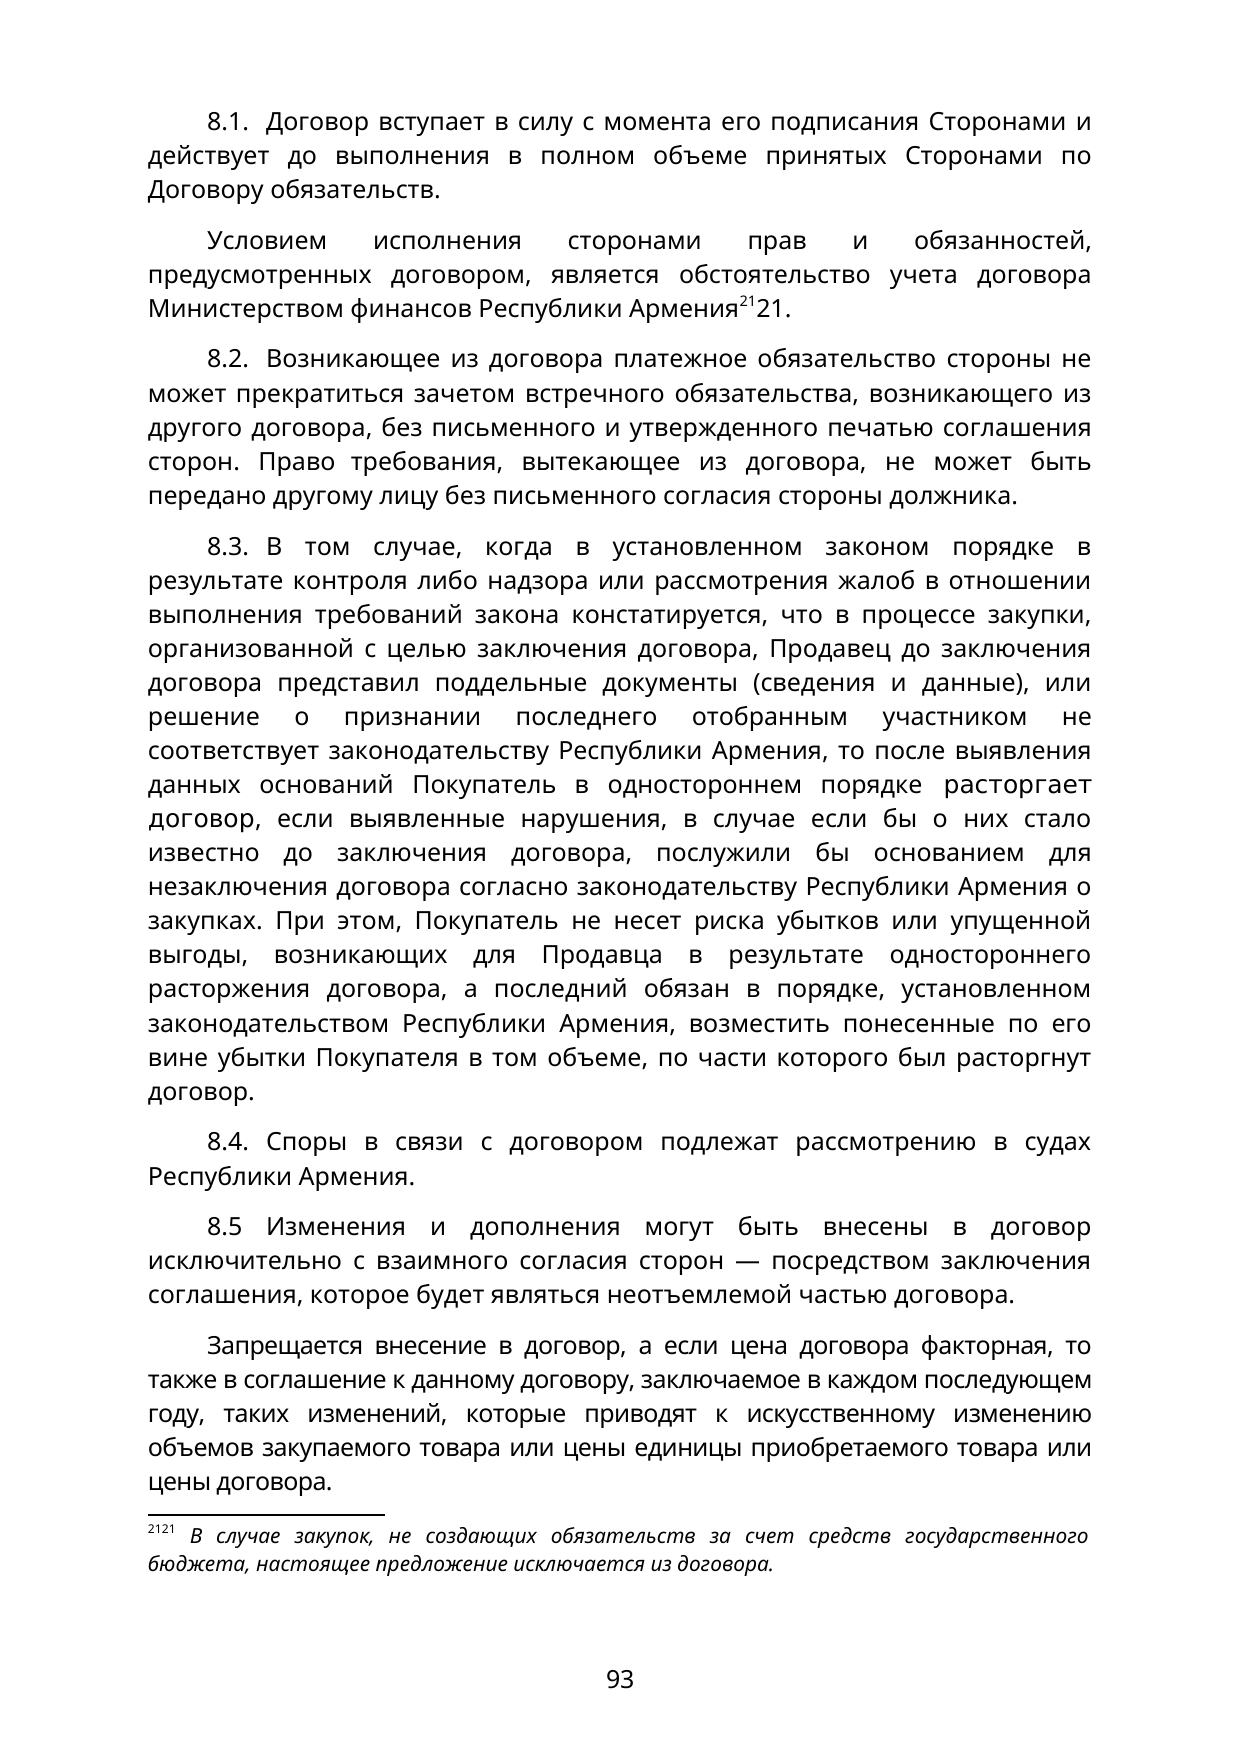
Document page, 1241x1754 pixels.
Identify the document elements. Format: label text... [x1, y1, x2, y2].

text Запрещается внесение в договор, а если цена договора факторная, то также в соглашение к данному договору, заключаемое в каждом последующем году, таких изменений, которые приводят к искусственному изменению объемов закупаемого товара или цены единицы приобретаемого товара или цены договора. [148, 1328, 1092, 1498]
text 8.2. Возникающее из договора платежное обязательство стороны не может прекратиться зачетом встречного обязательства, возникающего из другого договора, без письменного и утвержденного печатью соглашения сторон. Право требования, вытекающее из договора, не может быть передано другому лицу без письменного согласия стороны должника. [148, 341, 1092, 512]
text Условием исполнения сторонами прав и обязанностей, предусмотренных договором, является обстоятельство учета договора Министерством финансов Республики Армения21. [148, 222, 1092, 324]
text 8.5 Изменения и дополнения могут быть внесены в договор исключительно с взаимного согласия сторон — посредством заключения соглашения, которое будет являться неотъемлемой частью договора. [148, 1209, 1092, 1311]
text 8.3. В том случае, когда в установленном законом порядке в результате контроля либо надзора или рассмотрения жалоб в отношении выполнения требований закона констатируется, что в процессе закупки, организованной с целью заключения договора, Продавец до заключения договора представил поддельные документы (сведения и данные), или решение о признании последнего отобранным участником не соответствует законодательству Республики Армения, то после выявления данных оснований Покупатель в одностороннем порядке расторгает договор, если выявленные нарушения, в случае если бы о них стало известно до заключения договора, послужили бы основанием для незаключения договора согласно законодательству Республики Армения о закупках. При этом, Покупатель не несет риска убытков или упущенной выгоды, возникающих для Продавца в результате одностороннего расторжения договора, а последний обязан в порядке, установленном законодательством Республики Армения, возместить понесенные по его вине убытки Покупателя в том объеме, по части которого был расторгнут договор. [148, 528, 1092, 1107]
text 8.1. Договор вступает в силу с момента его подписания Сторонами и действует до выполнения в полном объеме принятых Сторонами по Договору обязательств. [148, 103, 1092, 206]
text 8.4. Споры в связи с договором подлежат рассмотрению в судах Республики Армения. [148, 1124, 1092, 1192]
